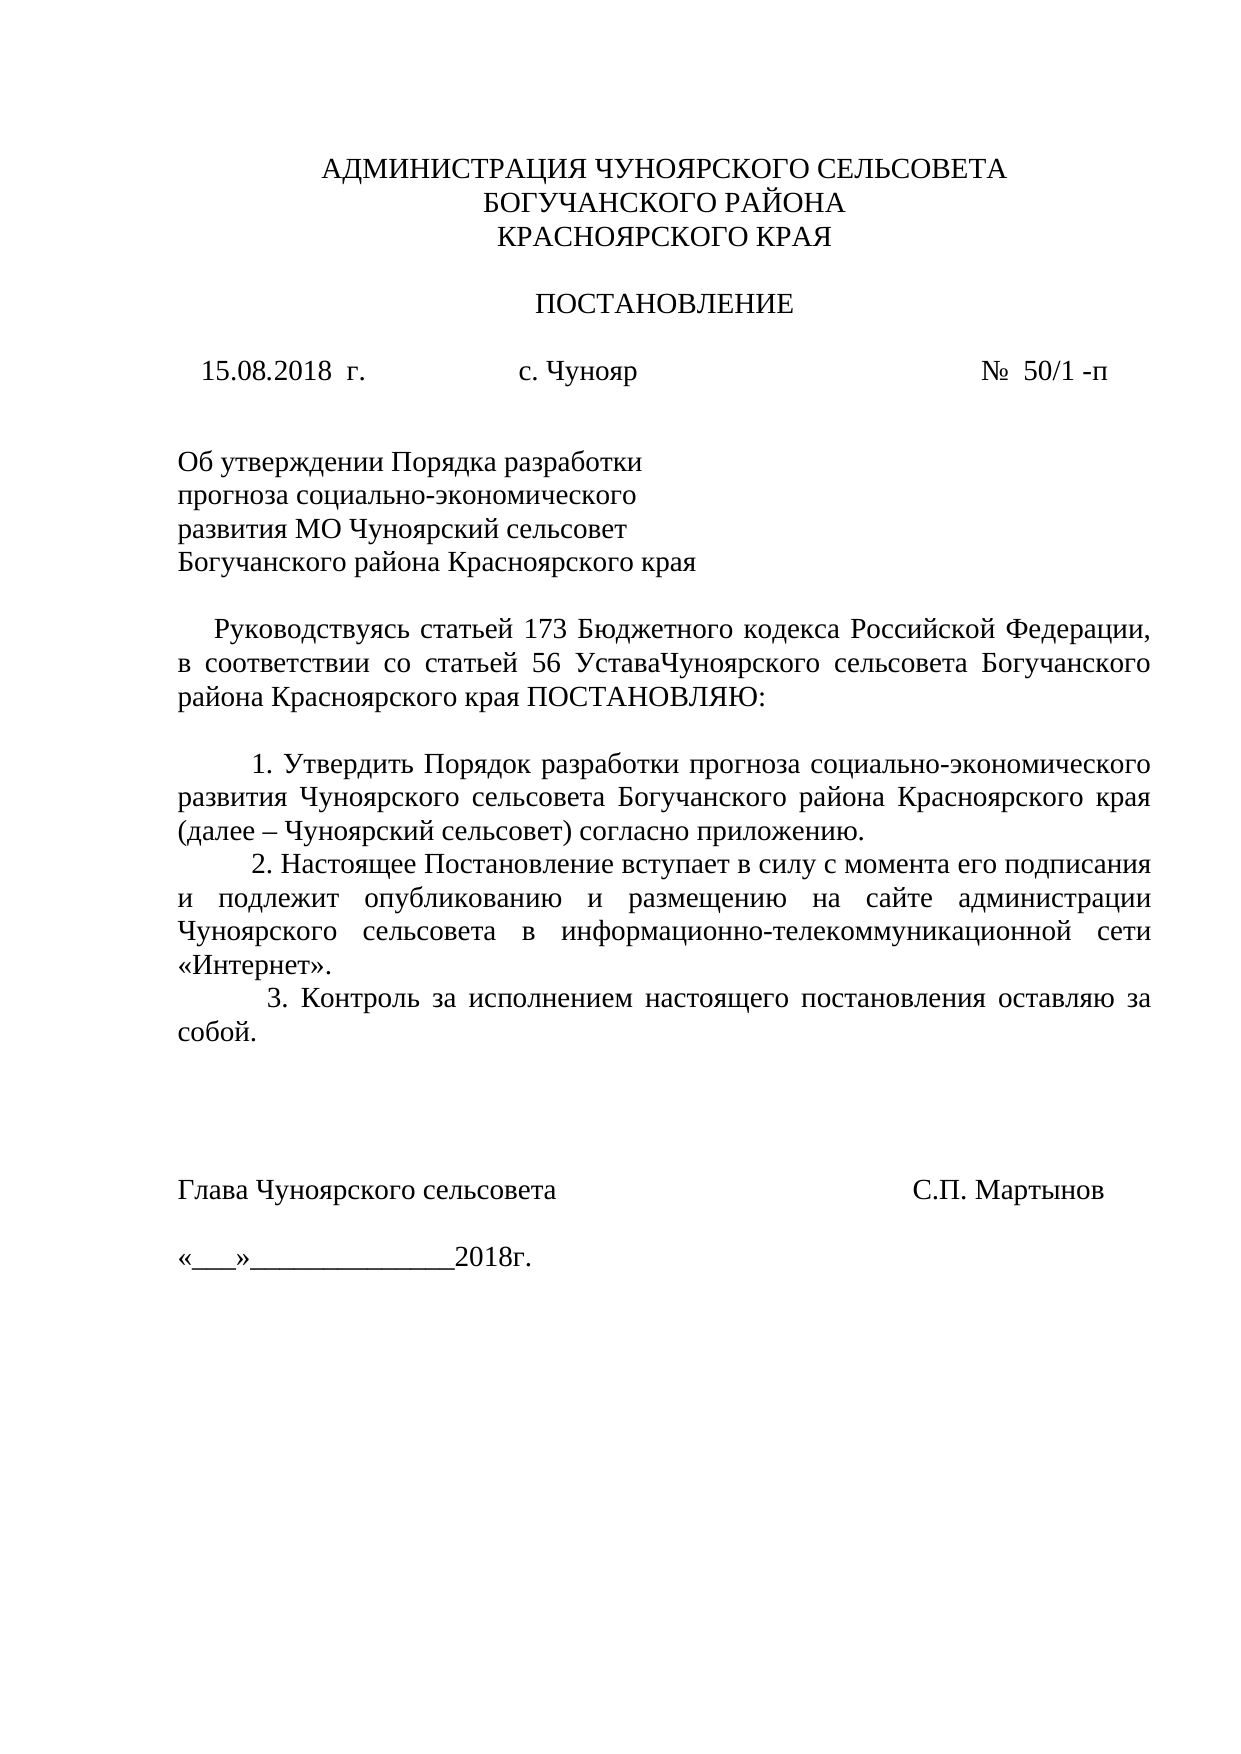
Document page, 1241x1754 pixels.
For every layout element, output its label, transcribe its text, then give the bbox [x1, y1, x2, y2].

text КРАСНОЯРСКОГО КРАЯ [177, 219, 1152, 252]
subtitle Богучанского района Красноярского края [177, 544, 1152, 578]
text БОГУЧАНСКОГО РАЙОНА [177, 185, 1152, 219]
text 2. Настоящее Постановление вступает в силу с момента его подписания и подлежит опубликованию и размещению на сайте администрации Чуноярского сельсовета в информационно-телекоммуникационной сети «Интернет». [177, 846, 1152, 981]
table_header с. Чунояр [507, 353, 837, 386]
title Об утверждении Порядка разработки [177, 444, 1152, 477]
title 1. Утвердить Порядок разработки прогноза социально-экономического развития Чуноярского сельсовета Богучанского района Красноярского края (далее – Чуноярский сельсовет) согласно приложению. [177, 746, 1152, 846]
text АДМИНИСТРАЦИЯ ЧУНОЯРСКОГО СЕЛЬСОВЕТА [177, 152, 1152, 185]
text 3. Контроль за исполнением настоящего постановления оставляю за собой. [177, 981, 1152, 1048]
title развития МО Чуноярский сельсовет [177, 511, 1152, 544]
text «___»______________2018г. [177, 1239, 1152, 1273]
title прогноза социально-экономического [177, 477, 1152, 511]
title Руководствуясь статьей 173 Бюджетного кодекса Российской Федерации, в соответствии со статьей 56 УставаЧуноярского сельсовета Богучанского района Красноярского края ПОСТАНОВЛЯЮ: [177, 612, 1152, 712]
text ПОСТАНОВЛЕНИЕ [177, 286, 1152, 319]
text Глава Чуноярского сельсовета С.П. Мартынов [177, 1172, 1152, 1206]
table_header 15.08.2018 г. [177, 353, 507, 386]
table_header № 50/1 -п [837, 353, 1167, 386]
